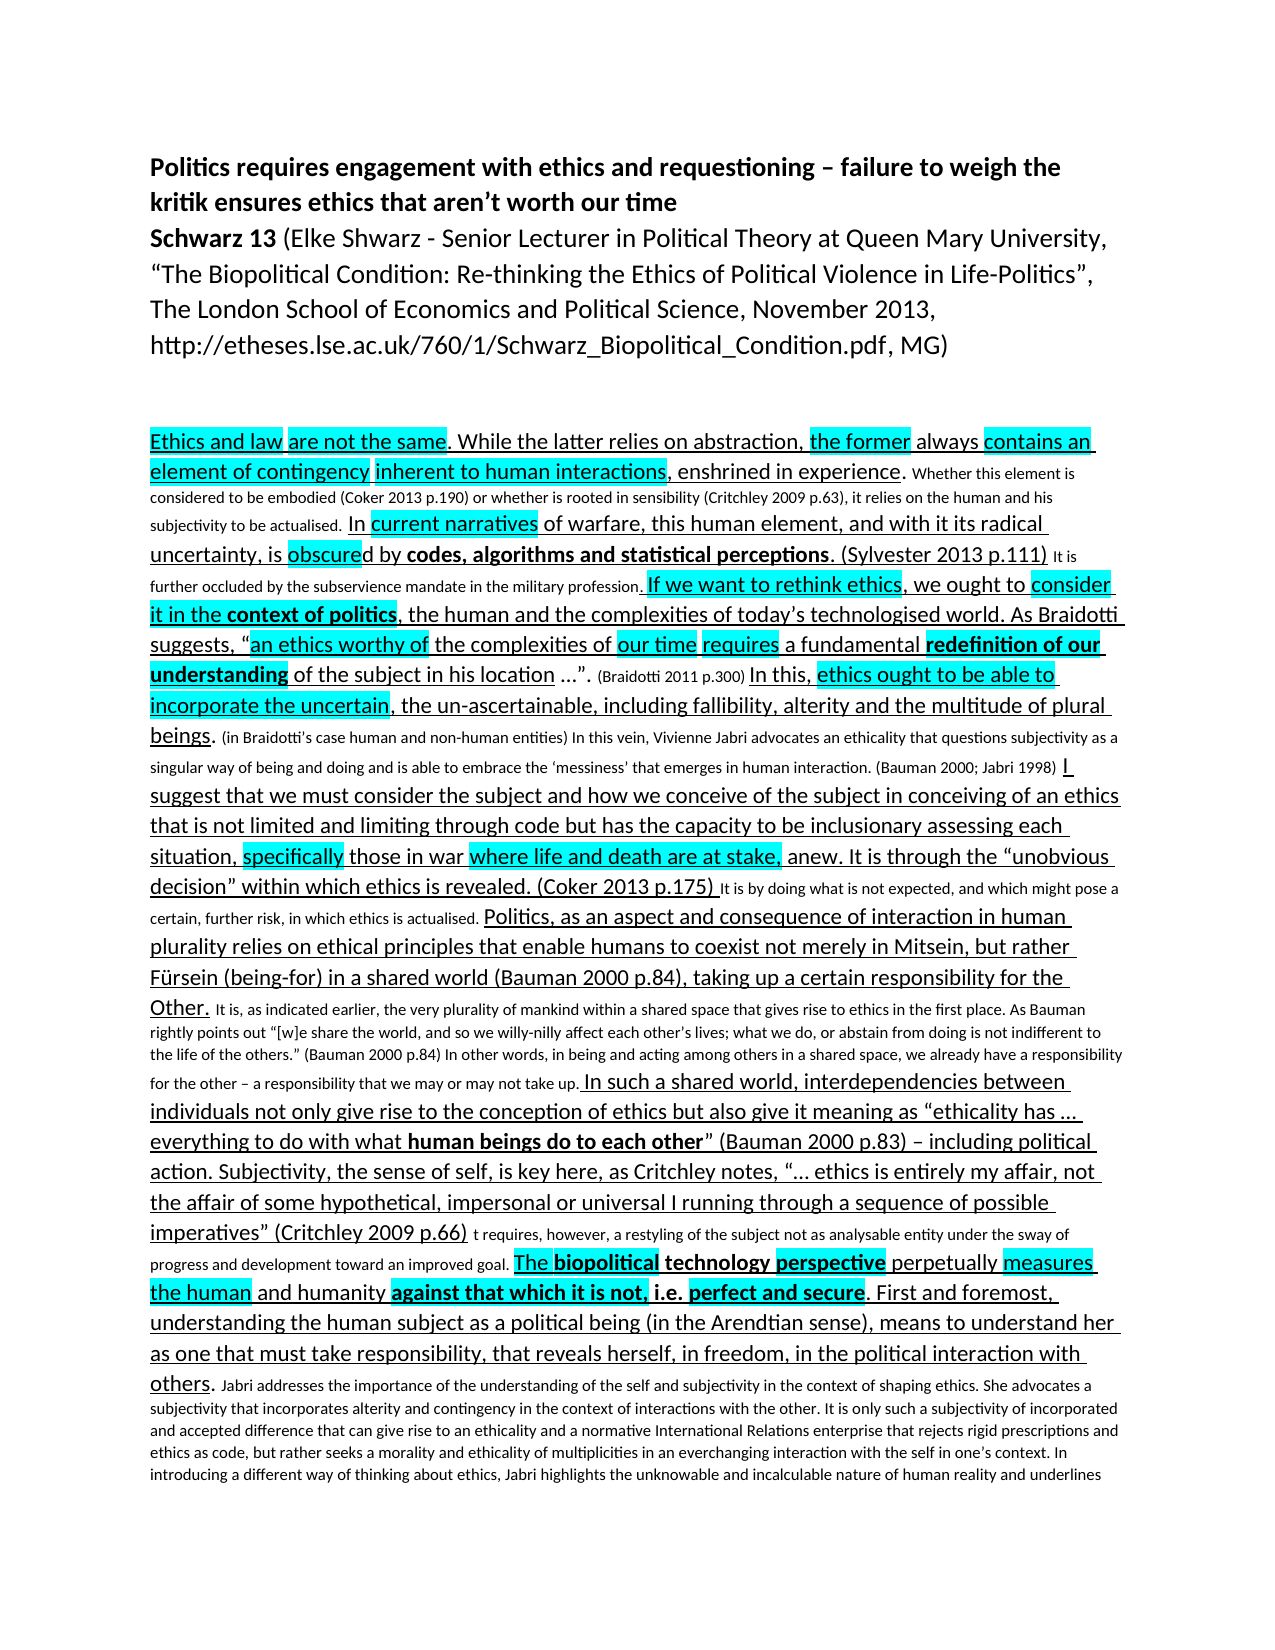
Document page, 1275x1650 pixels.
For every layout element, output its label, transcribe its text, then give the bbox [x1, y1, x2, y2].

text Schwarz 13 (Elke Shwarz - Senior Lecturer in Political Theory at Queen Mary University, “The Biopolitical Condition: Re-thinking the Ethics of Political Violence in Life-Politics”, The London School of Economics and Political Science, November 2013, http://etheses.lse.ac.uk/760/1/Schwarz_Biopolitical_Condition.pdf, MG) [150, 221, 1125, 361]
subtitle Politics requires engagement with ethics and requestioning – failure to weigh the kritik ensures ethics that aren’t worth our time [150, 150, 1125, 219]
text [150, 626, 1125, 1484]
